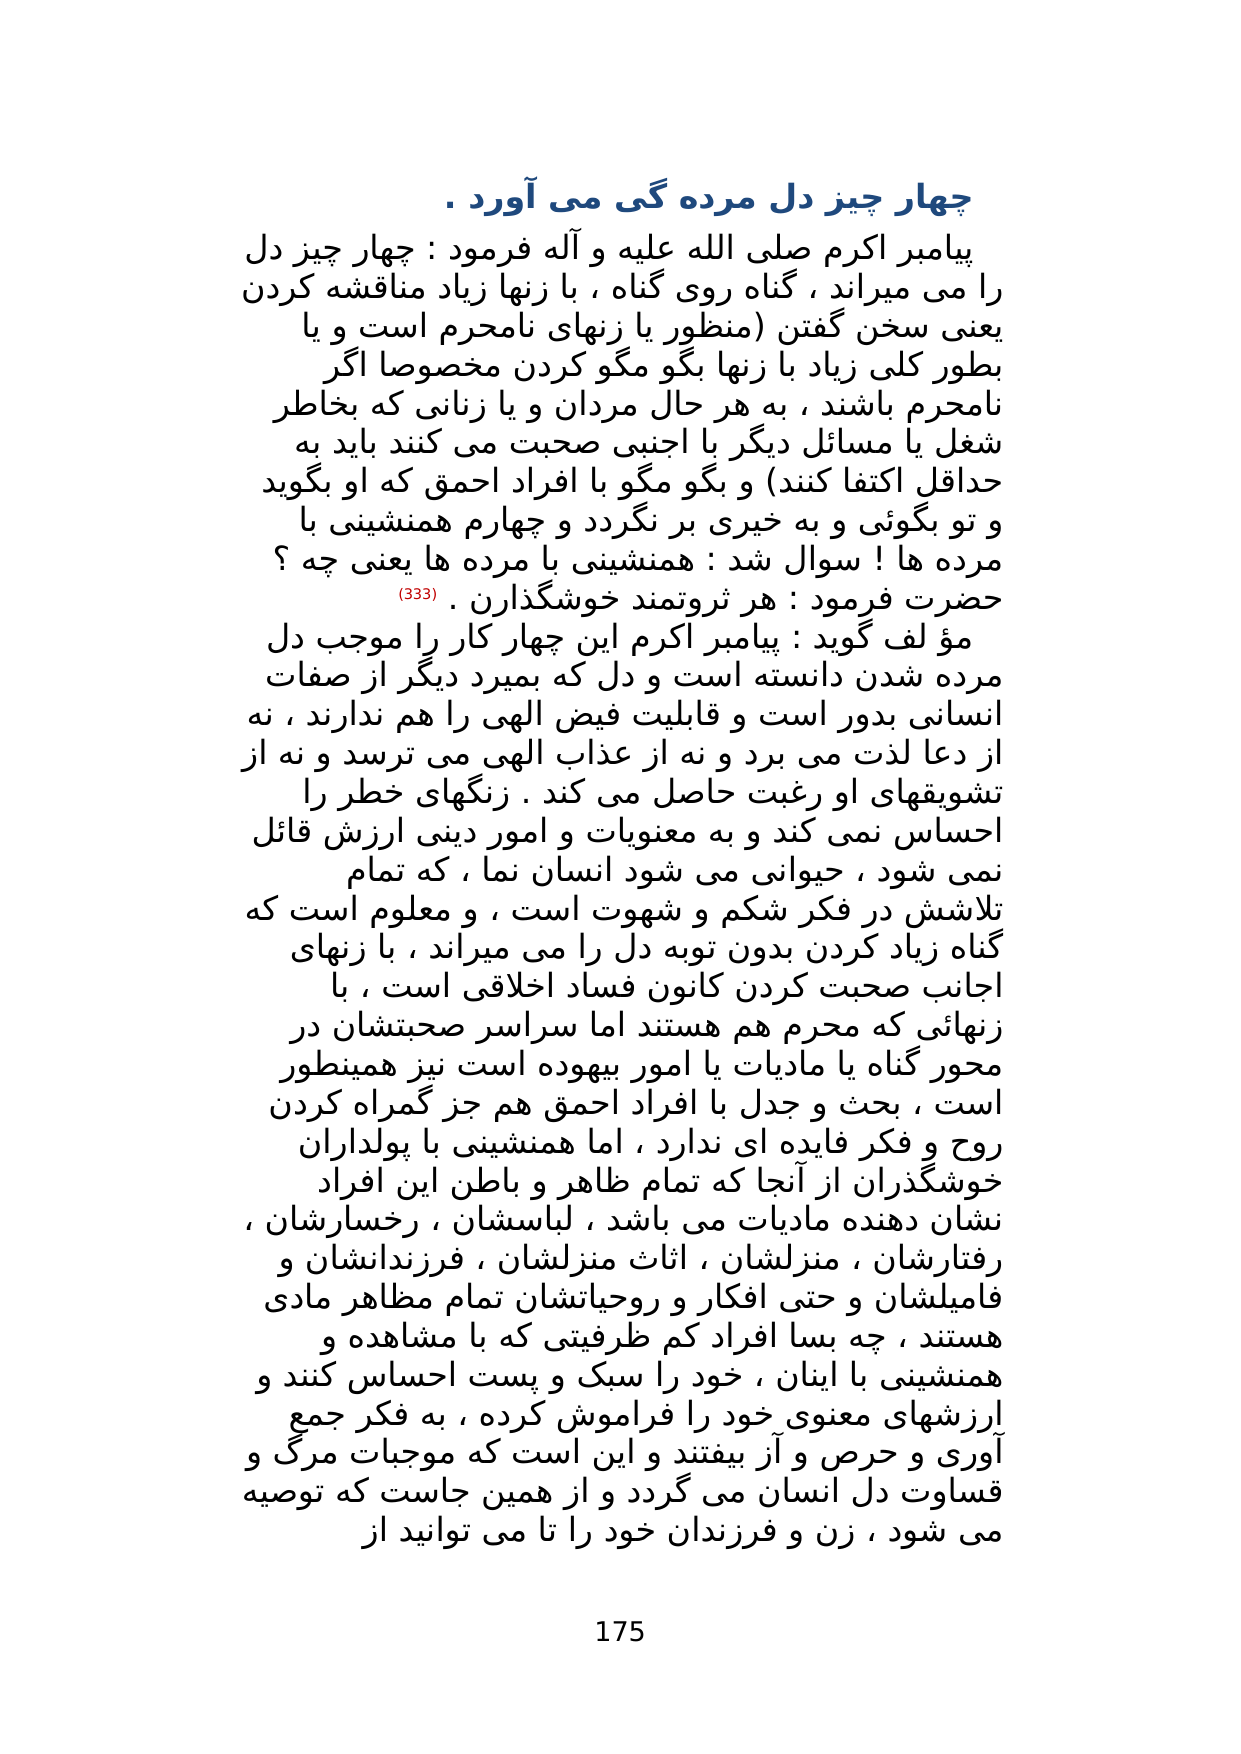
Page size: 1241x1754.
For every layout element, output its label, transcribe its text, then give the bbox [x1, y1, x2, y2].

text پیامبر اکرم صلی الله علیه و آله فرمود : چهار چیز دل را می میراند ، گناه روی گناه ، با زنها زیاد مناقشه کردن یعنی سخن گفتن (منظور یا زنهای نامحرم است و یا بطور کلی زیاد با زنها بگو مگو کردن مخصوصا اگر نامحرم باشند ، به هر حال مردان و یا زنانی که بخاطر شغل یا مسائل دیگر با اجنبی صحبت می کنند باید به حداقل اکتفا کنند) و بگو مگو با افراد احمق که او بگوید و تو بگوئی و به خیری بر نگردد و چهارم همنشینی با مرده ها ! سوال شد : همنشینی با مرده ها یعنی چه ؟ حضرت فرمود : هر ثروتمند خوشگذارن . (333) [236, 228, 1004, 617]
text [236, 617, 1004, 1549]
subtitle چهار چیز دل مرده گی می آورد . [236, 177, 1004, 216]
